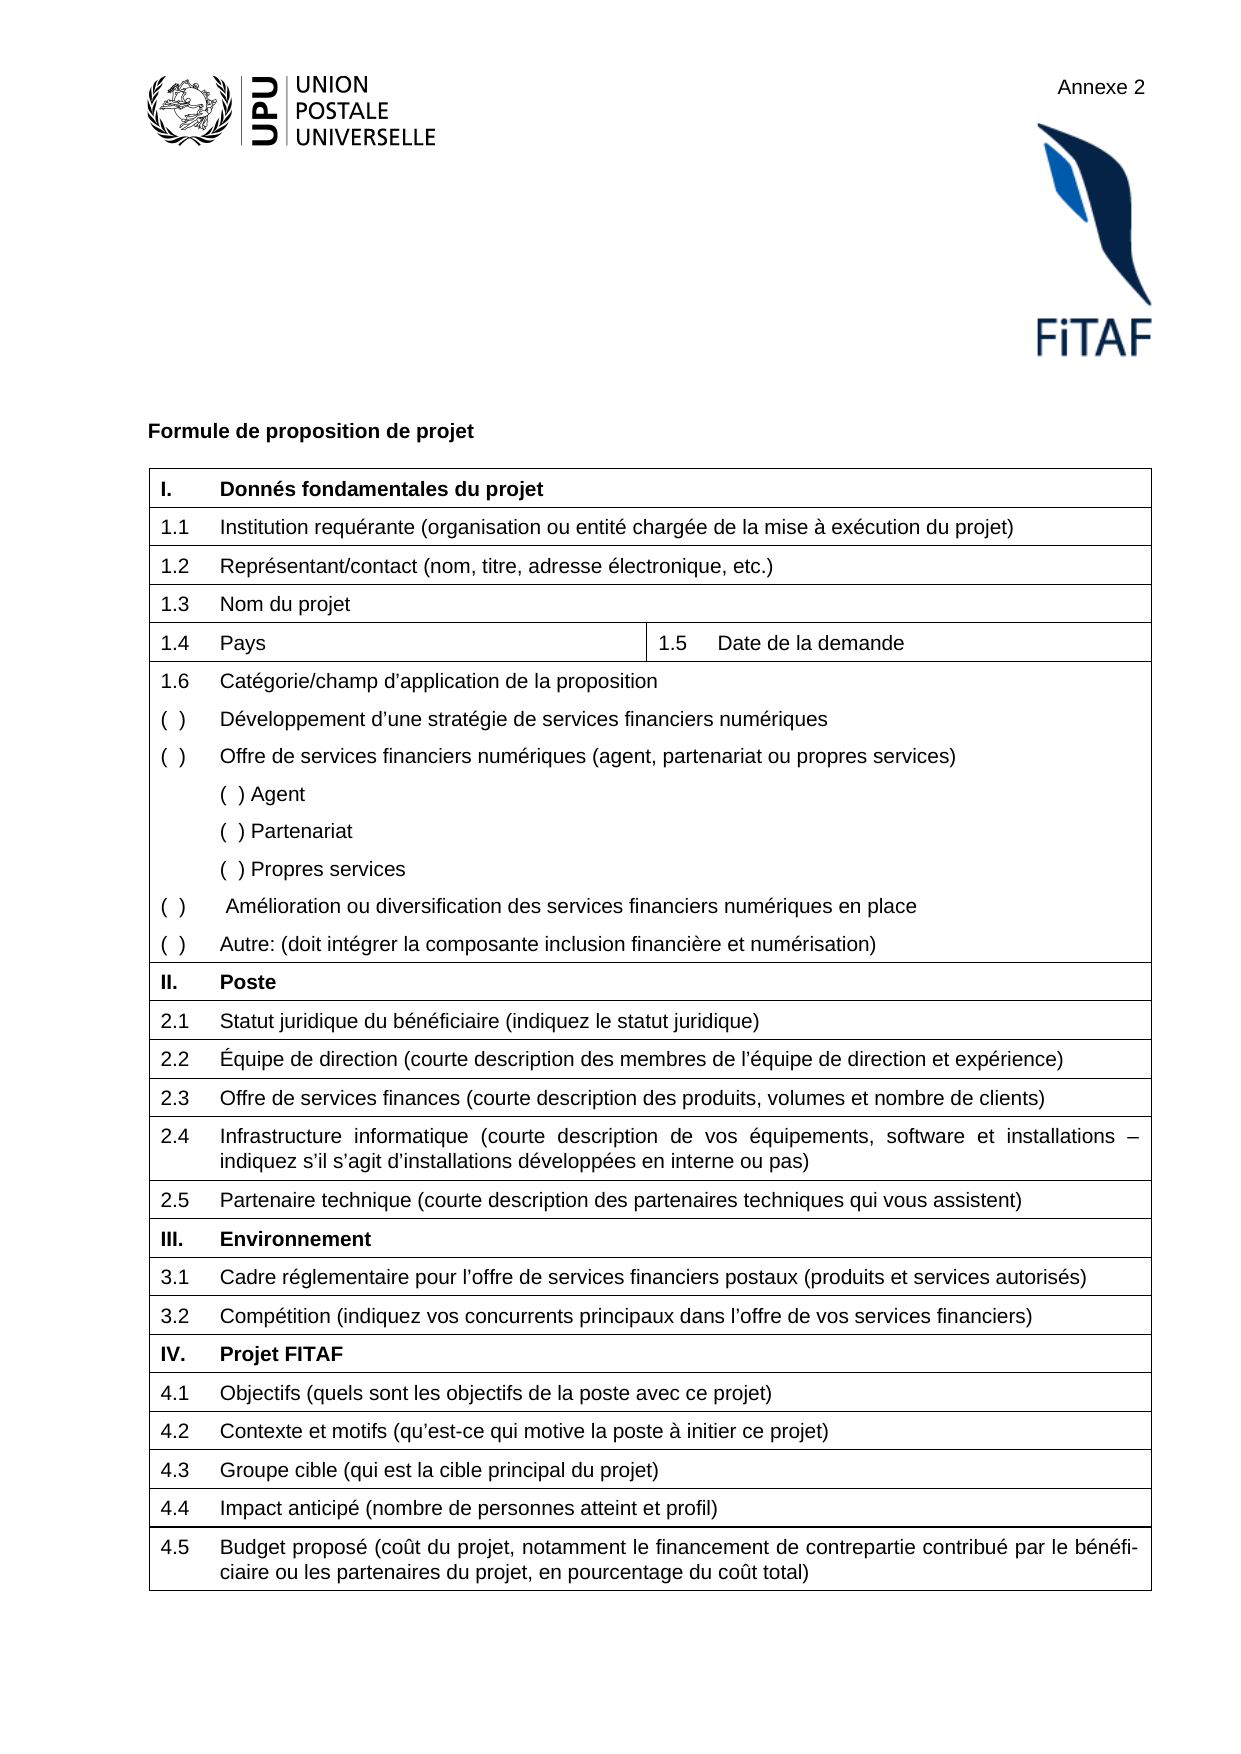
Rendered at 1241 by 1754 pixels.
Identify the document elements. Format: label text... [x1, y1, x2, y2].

table_cell III. Environnement [150, 1219, 1151, 1257]
table_cell 2.3 Offre de services finances (courte description des produits, volumes et nombre de clients) [150, 1079, 1151, 1116]
picture [147, 76, 435, 146]
picture [1037, 123, 1152, 357]
table_cell 2.2 Équipe de direction (courte description des membres de l’équipe de direction et expérience) [150, 1040, 1151, 1077]
table_cell 2.4 Infrastructure informatique (courte description de vos équipements, software et installations –indiquez s’il s’agit d’installations développées en interne ou pas) [150, 1117, 1151, 1179]
table_cell 1.5 Date de la demande [647, 623, 1151, 661]
table_cell 3.2 Compétition (indiquez vos concurrents principaux dans l’offre de vos services financiers) [150, 1296, 1151, 1334]
table_cell 1.3 Nom du projet [150, 585, 1151, 622]
table_cell 2.1 Statut juridique du bénéficiaire (indiquez le statut juridique) [150, 1001, 1151, 1039]
table_cell 4.5 Budget proposé (coût du projet, notamment le financement de contrepartie contribué par le bénéfi-ciaire ou les partenaires du projet, en pourcentage du coût total) [150, 1528, 1151, 1590]
table_cell 4.2 Contexte et motifs (qu’est-ce qui motive la poste à initier ce projet) [150, 1412, 1151, 1449]
table_cell IV. Projet FITAF [150, 1335, 1151, 1372]
table_cell 1.4 Pays [150, 623, 646, 661]
table_cell 4.4 Impact anticipé (nombre de personnes atteint et profil) [150, 1489, 1151, 1526]
text Formule de proposition de projet [148, 418, 1152, 443]
table_cell 3.1 Cadre réglementaire pour l’offre de services financiers postaux (produits et services autorisés) [150, 1258, 1151, 1295]
table_cell 1.6 Catégorie/champ d’application de la proposition ( ) Développement d’une stratégie de services financiers numériques ( ) Offre de services financiers numériques (agent, partenariat ou propres services) ( ) Agent ( ) Partenariat ( ) Propres services ( ) Amélioration ou diversification des services financiers numériques en place ( ) Autre: (doit intégrer la composante inclusion financière et numérisation) [150, 662, 1151, 962]
table_header I. Donnés fondamentales du projet [150, 469, 1151, 507]
table_cell II. Poste [150, 963, 1151, 1000]
table_cell 1.2 Représentant/contact (nom, titre, adresse électronique, etc.) [150, 546, 1151, 584]
table_cell 4.1 Objectifs (quels sont les objectifs de la poste avec ce projet) [150, 1373, 1151, 1411]
table_cell 1.1 Institution requérante (organisation ou entité chargée de la mise à exécution du projet) [150, 508, 1151, 545]
table_cell 2.5 Partenaire technique (courte description des partenaires techniques qui vous assistent) [150, 1181, 1151, 1218]
table_cell 4.3 Groupe cible (qui est la cible principal du projet) [150, 1450, 1151, 1488]
